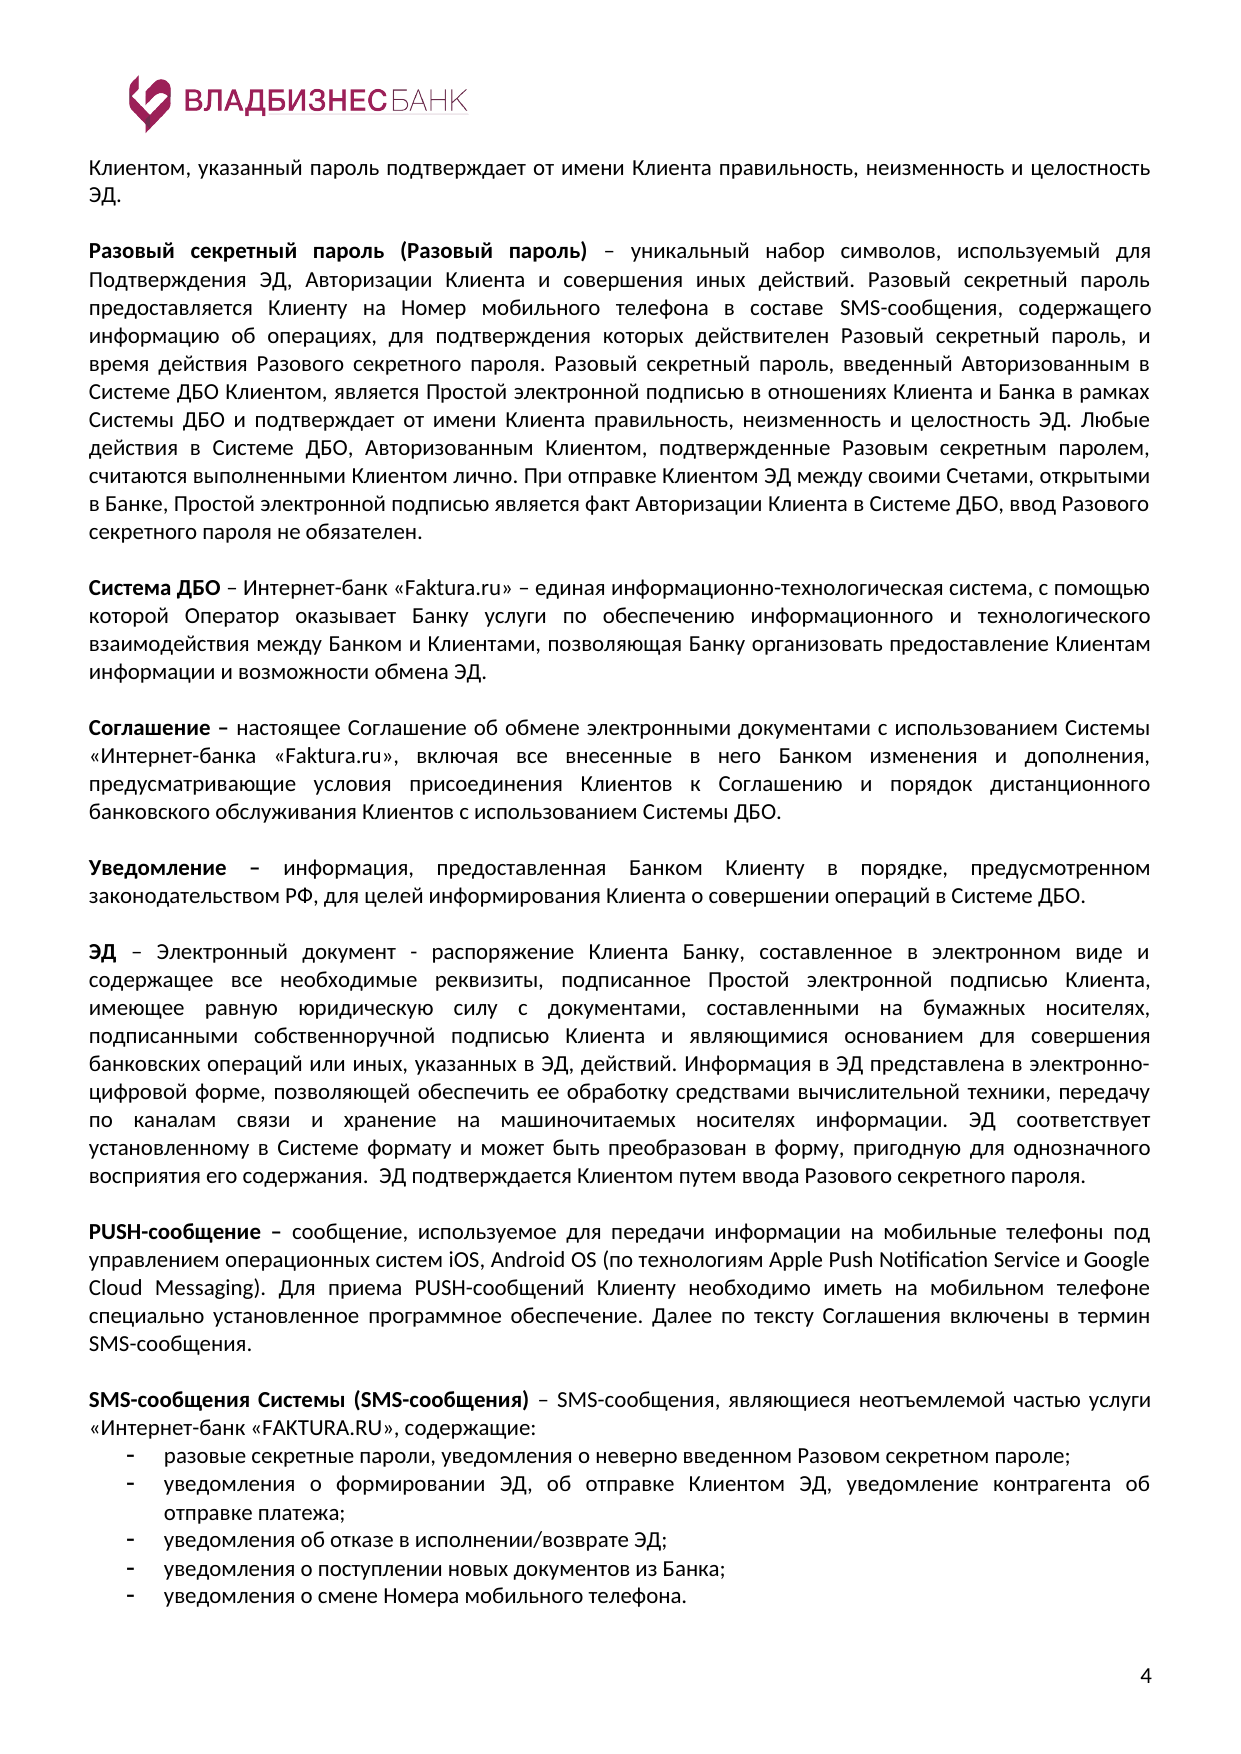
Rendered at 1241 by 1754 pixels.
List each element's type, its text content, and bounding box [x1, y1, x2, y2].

list разовые секретные пароли, уведомления о неверно введенном Разовом секретном пароле; [126, 1442, 1152, 1469]
picture [88, 75, 509, 135]
text Разовый секретный пароль (Разовый пароль) – уникальный набор символов, используемый для Подтверждения ЭД, Авторизации Клиента и совершения иных действий. Разовый секретный пароль предоставляется Клиенту на Номер мобильного телефона в составе SMS-сообщения, содержащего информацию об операциях, для подтверждения которых действителен Разовый секретный пароль, и время действия Разового секретного пароля. Разовый секретный пароль, введенный Авторизованным в Системе ДБО Клиентом, является Простой электронной подписью в отношениях Клиента и Банка в рамках Системы ДБО и подтверждает от имени Клиента правильность, неизменность и целостность ЭД. Любые действия в Системе ДБО, Авторизованным Клиентом, подтвержденные Разовым секретным паролем, считаются выполненными Клиентом лично. При отправке Клиентом ЭД между своими Счетами, открытыми в Банке, Простой электронной подписью является факт Авторизации Клиента в Системе ДБО, ввод Разового секретного пароля не обязателен. [89, 237, 1152, 545]
text Соглашение – настоящее Соглашение об обмене электронными документами с использованием Системы «Интернет-банка «Faktura.ru», включая все внесенные в него Банком изменения и дополнения, предусматривающие условия присоединения Клиентов к Соглашению и порядок дистанционного банковского обслуживания Клиентов с использованием Системы ДБО. [89, 713, 1152, 825]
text SMS-сообщения Системы (SMS-сообщения) – SMS-сообщения, являющиеся неотъемлемой частью услуги «Интернет-банк «FAKTURA.RU», содержащие: [89, 1386, 1152, 1442]
text PUSH-сообщение – сообщение, используемое для передачи информации на мобильные телефоны под управлением операционных систем iOS, Android OS (по технологиям Apple Push Notification Service и Google Cloud Messaging). Для приема PUSH-сообщений Клиенту необходимо иметь на мобильном телефоне специально установленное программное обеспечение. Далее по тексту Соглашения включены в термин SMS-сообщения. [89, 1217, 1152, 1357]
list уведомления о поступлении новых документов из Банка; [126, 1554, 1152, 1582]
list уведомления о смене Номера мобильного телефона. [126, 1582, 1152, 1610]
list уведомления об отказе в исполнении/возврате ЭД; [126, 1526, 1152, 1554]
text ЭД – Электронный документ - распоряжение Клиента Банку, составленное в электронном виде и содержащее все необходимые реквизиты, подписанное Простой электронной подписью Клиента, имеющее равную юридическую силу с документами, составленными на бумажных носителях, подписанными собственноручной подписью Клиента и являющимися основанием для совершения банковских операций или иных, указанных в ЭД, действий. Информация в ЭД представлена в электронно-цифровой форме, позволяющей обеспечить ее обработку средствами вычислительной техники, передачу по каналам связи и хранение на машиночитаемых носителях информации. ЭД соответствует установленному в Системе формату и может быть преобразован в форму, пригодную для однозначного восприятия его содержания. ЭД подтверждается Клиентом путем ввода Разового секретного пароля. [89, 937, 1152, 1189]
list уведомления о формировании ЭД, об отправке Клиентом ЭД, уведомление контрагента об отправке платежа; [126, 1469, 1152, 1526]
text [89, 153, 1152, 209]
text Система ДБО – Интернет-банк «Faktura.ru» – единая информационно-технологическая система, с помощью которой Оператор оказывает Банку услуги по обеспечению информационного и технологического взаимодействия между Банком и Клиентами, позволяющая Банку организовать предоставление Клиентам информации и возможности обмена ЭД. [89, 573, 1152, 685]
text Уведомление – информация, предоставленная Банком Клиенту в порядке, предусмотренном законодательством РФ, для целей информирования Клиента о совершении операций в Системе ДБО. [89, 853, 1152, 909]
